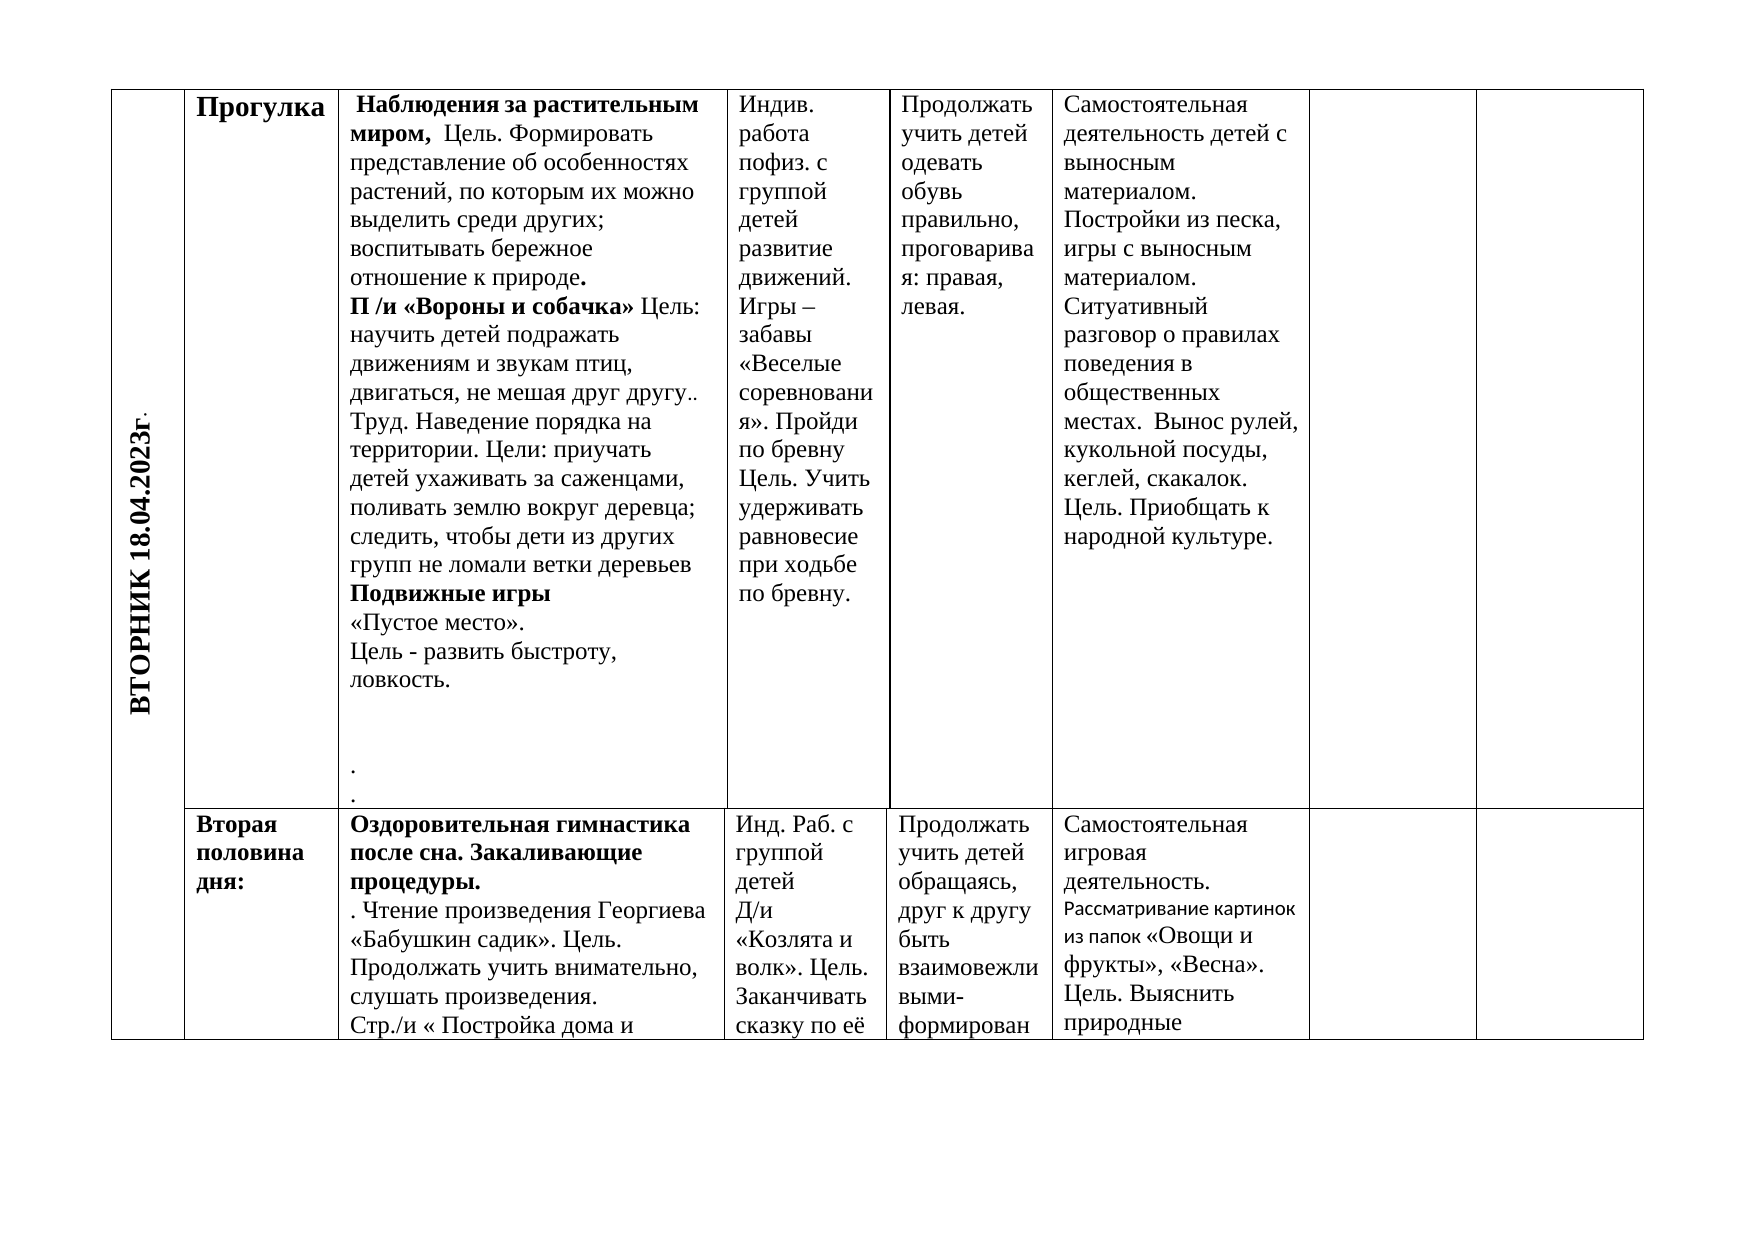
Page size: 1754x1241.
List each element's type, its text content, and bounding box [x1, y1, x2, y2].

table_cell [1310, 90, 1476, 808]
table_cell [725, 809, 886, 1039]
table_cell Индив. работа пофиз. с группой детей развитие движений. Игры – забавы «Веселые соревнования». Пройди по бревну Цель. Учить удерживать равновесие при ходьбе по бревну. [728, 90, 889, 808]
table_cell Продолжать учить детей одевать обувь правильно, проговаривая: правая, левая. [891, 90, 1052, 808]
table_cell Наблюдения за растительным миром, Цель. Формировать представление об особенностях растений, по которым их можно выделить среди других; воспитывать бережное отношение к природе. П /и «Вороны и собачка» Цель: научить детей подражать движениям и звукам птиц, двигаться, не мешая друг другу.. Труд. Наведение порядка на территории. Цели: приучать детей ухаживать за саженцами, поливать землю вокруг деревца; следить, чтобы дети из других групп не ломали ветки деревьев Подвижные игры «Пустое место». Цель - развить быстроту, ловкость. . . [339, 90, 727, 808]
table_cell Прогулка [185, 90, 338, 808]
table_cell ВТОРНИК 18.04.2023г. [112, 90, 184, 1039]
table_cell [1310, 809, 1476, 1039]
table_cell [339, 809, 724, 1039]
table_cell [1053, 809, 1309, 1039]
table_cell [1477, 809, 1643, 1039]
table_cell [887, 809, 1052, 1039]
table_cell [1477, 90, 1643, 808]
table_cell Самостоятельная деятельность детей с выносным материалом. Постройки из песка, игры с выносным материалом. Ситуативный разговор о правилах поведения в общественных местах. Вынос рулей, кукольной посуды, кеглей, скакалок. Цель. Приобщать к народной культуре. [1053, 90, 1309, 808]
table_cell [185, 809, 338, 1039]
